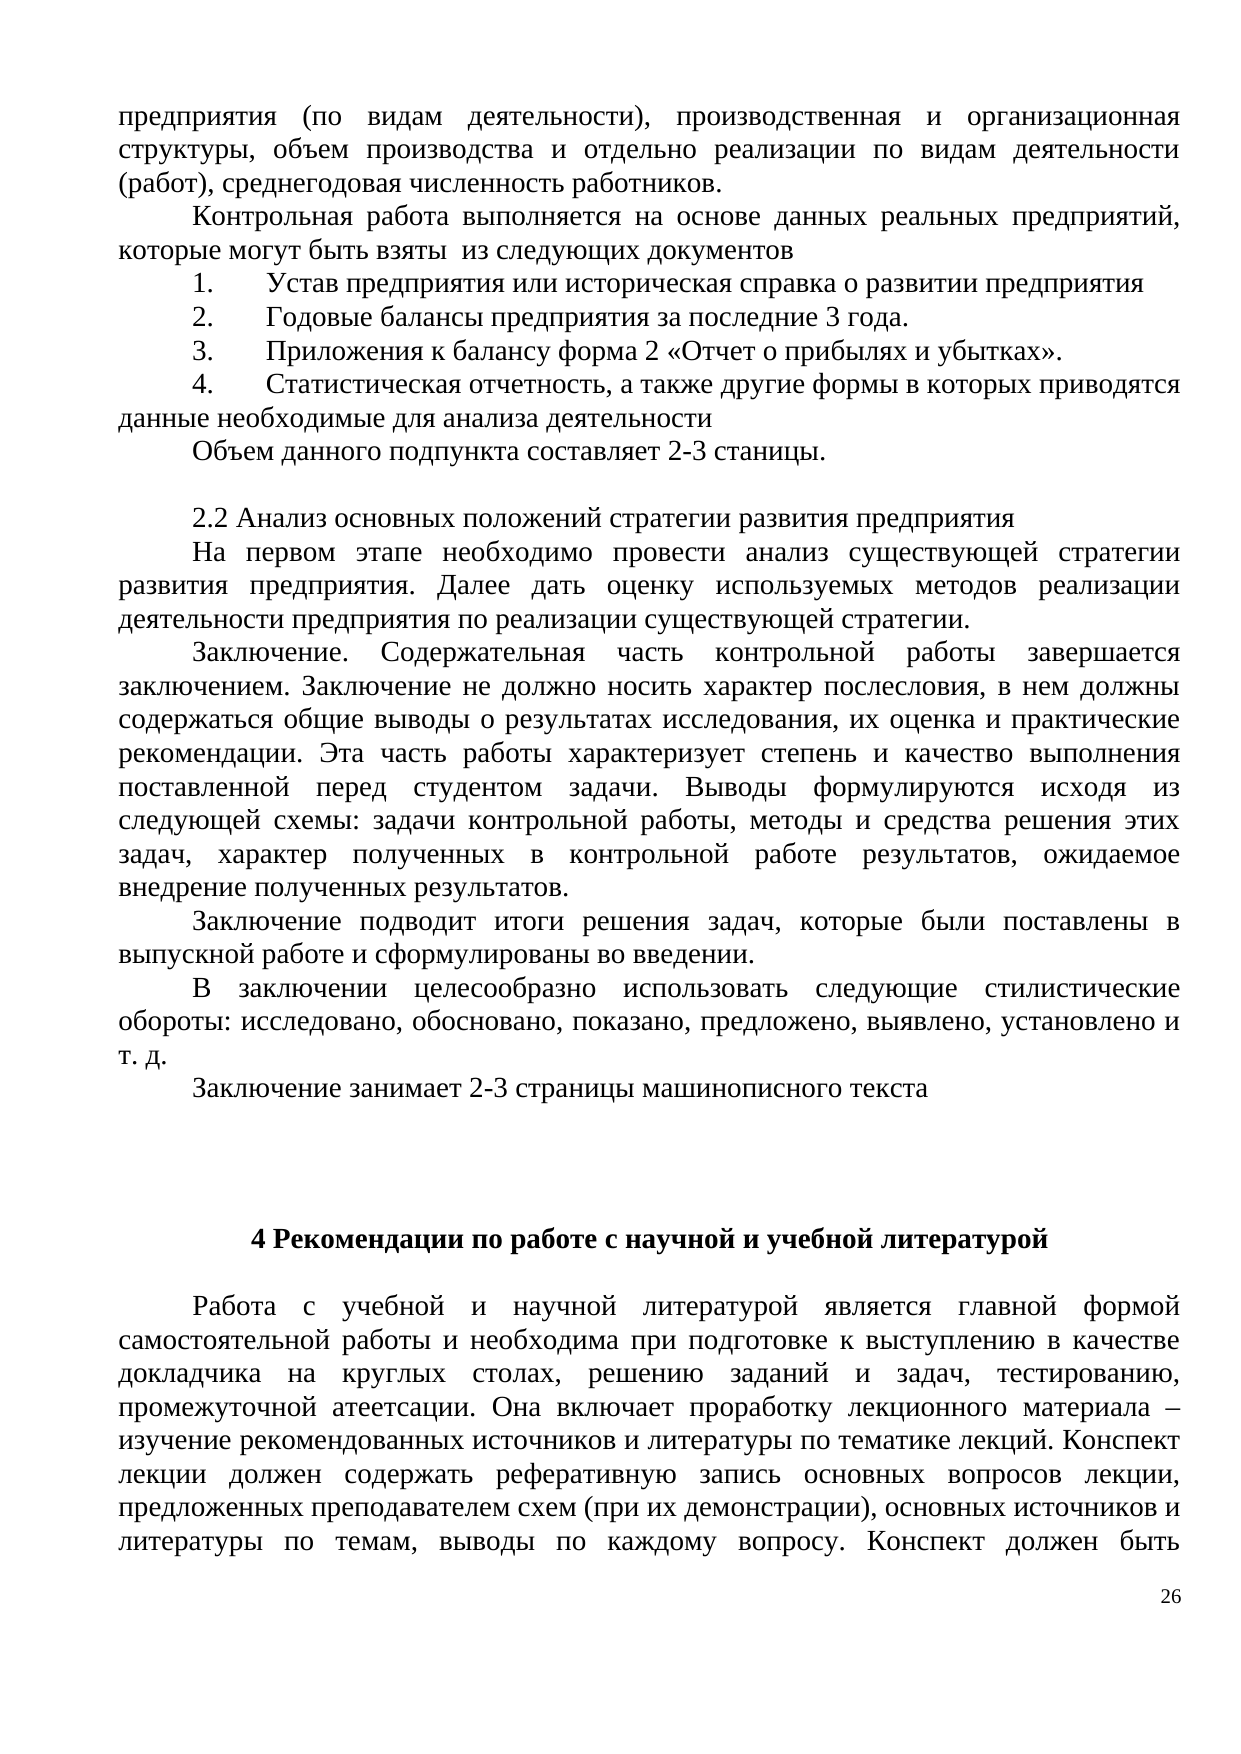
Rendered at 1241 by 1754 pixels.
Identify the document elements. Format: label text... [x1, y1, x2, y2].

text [118, 1288, 1181, 1557]
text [118, 98, 1181, 198]
text Заключение. Содержательная часть контрольной работы завершается заключением. Заключение не должно носить характер послесловия, в нем должны содержаться общие выводы о результатах исследования, их оценка и практические рекомендации. Эта часть работы характеризует степень и качество выполнения поставленной перед студентом задачи. Выводы формулируются исходя из следующей схемы: задачи контрольной работы, методы и средства решения этих задач, характер полученных в контрольной работе результатов, ожидаемое внедрение полученных результатов. [118, 634, 1181, 903]
text Заключение подводит итоги решения задач, которые были поставлены в выпускной работе и сформулированы во введении. [118, 903, 1181, 970]
text 1. Устав предприятия или историческая справка о развитии предприятия [118, 266, 1181, 299]
text Объем данного подпункта составляет 2-3 станицы. [118, 433, 1181, 467]
text В заключении целесообразно использовать следующие стилистические обороты: исследовано, обосновано, показано, предложено, выявлено, установлено и т. д. [118, 970, 1181, 1071]
subtitle 4 Рекомендации по работе с научной и учебной литературой [118, 1221, 1181, 1255]
text 4. Статистическая отчетность, а также другие формы в которых приводятся данные необходимые для анализа деятельности [118, 366, 1181, 433]
text 3. Приложения к балансу форма 2 «Отчет о прибылях и убытках». [118, 333, 1181, 366]
text Заключение занимает 2-3 страницы машинописного текста [118, 1071, 1181, 1104]
text Контрольная работа выполняется на основе данных реальных предприятий, которые могут быть взяты из следующих документов [118, 198, 1181, 266]
text 2.2 Анализ основных положений стратегии развития предприятия [118, 500, 1181, 534]
text 2. Годовые балансы предприятия за последние 3 года. [118, 299, 1181, 333]
text На первом этапе необходимо провести анализ существующей стратегии развития предприятия. Далее дать оценку используемых методов реализации деятельности предприятия по реализации существующей стратегии. [118, 534, 1181, 634]
